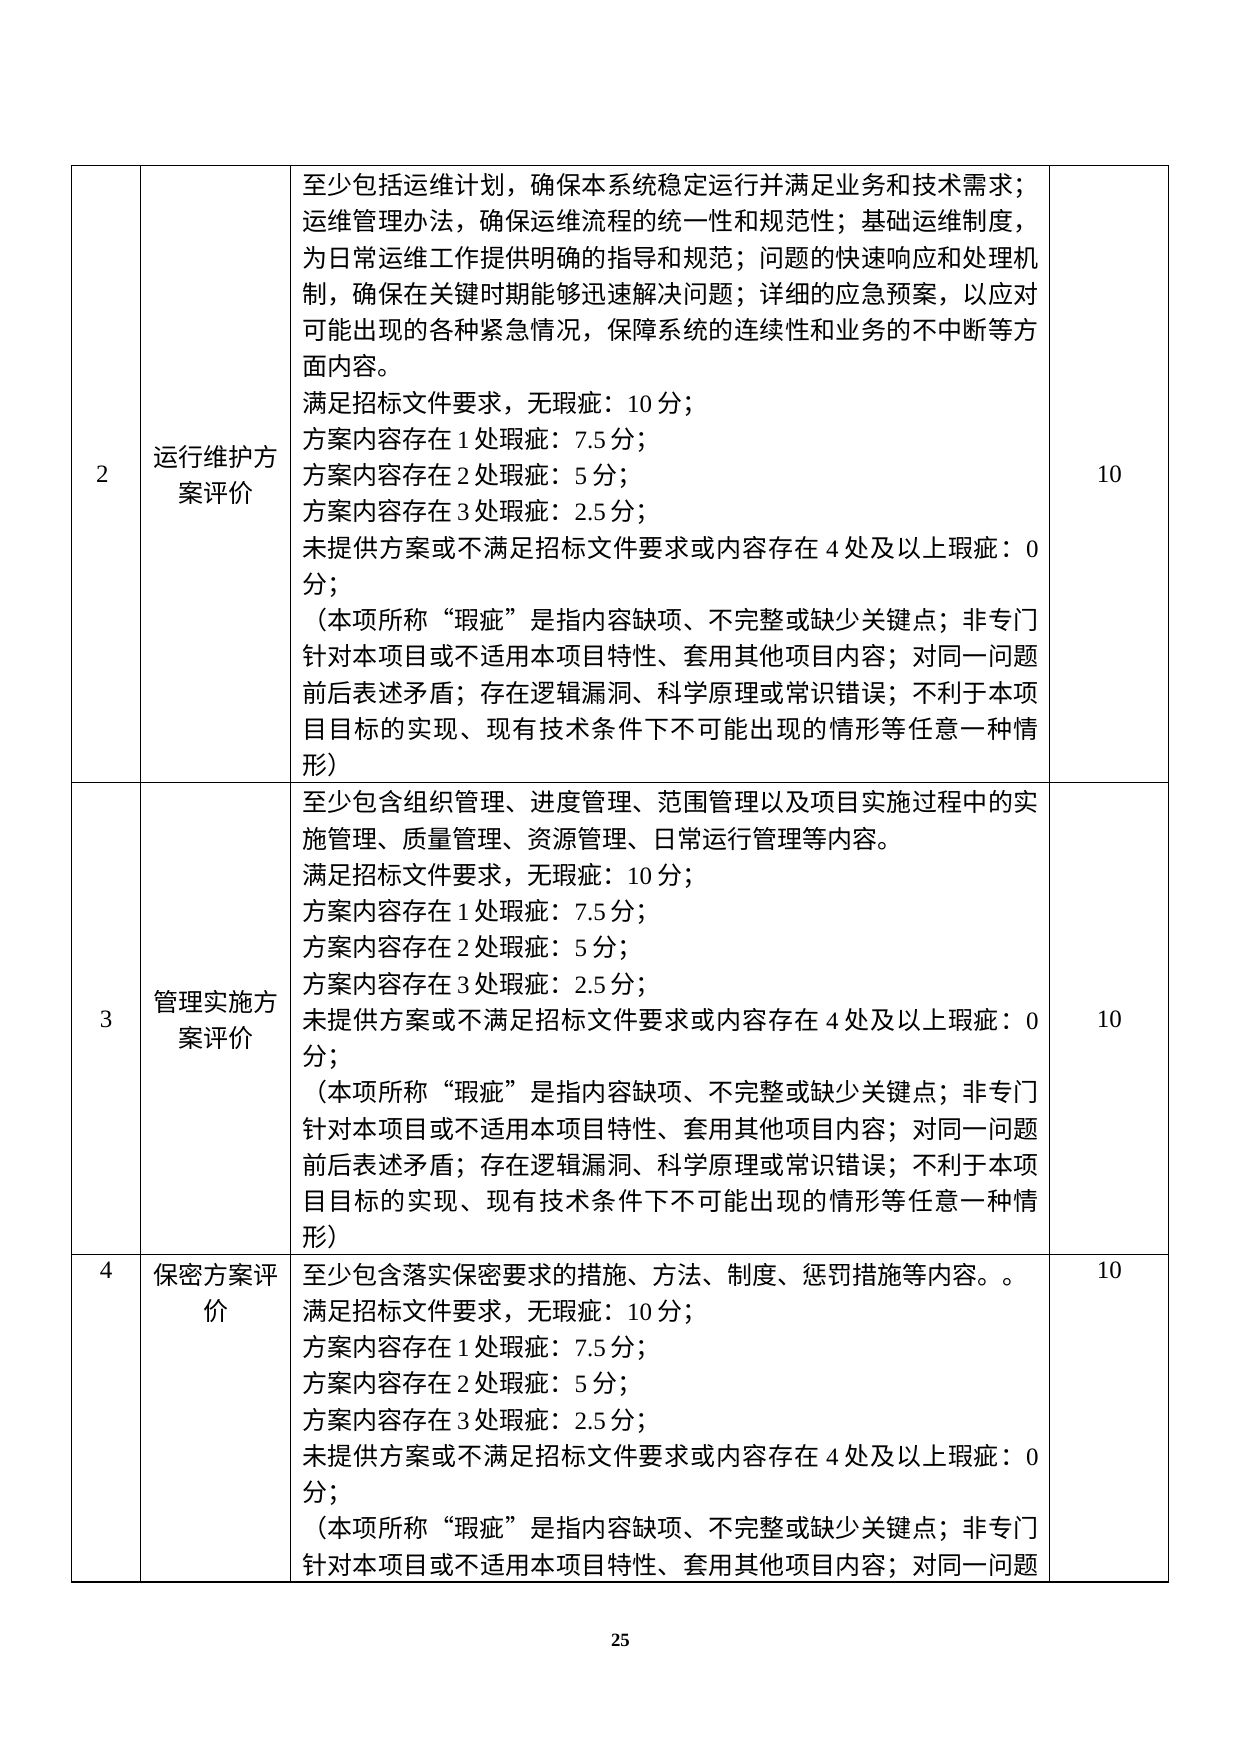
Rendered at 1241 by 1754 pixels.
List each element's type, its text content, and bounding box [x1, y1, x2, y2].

table_cell 至少包括运维计划，确保本系统稳定运行并满足业务和技术需求；运维管理办法，确保运维流程的统一性和规范性；基础运维制度，为日常运维工作提供明确的指导和规范；问题的快速响应和处理机制，确保在关键时期能够迅速解决问题；详细的应急预案，以应对可能出现的各种紧急情况，保障系统的连续性和业务的不中断等方面内容。 满足招标文件要求，无瑕疵：10分； 方案内容存在1处瑕疵：7.5分； 方案内容存在2处瑕疵：5分； 方案内容存在3处瑕疵：2.5分； 未提供方案或不满足招标文件要求或内容存在4处及以上瑕疵：0分； （本项所称“瑕疵”是指内容缺项、不完整或缺少关键点；非专门针对本项目或不适用本项目特性、套用其他项目内容；对同一问题前后表述矛盾；存在逻辑漏洞、科学原理或常识错误；不利于本项目目标的实现、现有技术条件下不可能出现的情形等任意一种情形） [291, 166, 1049, 782]
table_cell 4 [72, 1255, 140, 1581]
table_cell 10 [1050, 783, 1168, 1254]
table_cell 运行维护方案评价 [141, 166, 290, 782]
table_cell 管理实施方案评价 [141, 783, 290, 1254]
table_cell 3 [72, 783, 140, 1254]
table_cell 10 [1050, 1255, 1168, 1581]
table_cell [291, 1255, 1049, 1581]
table_cell 保密方案评价 [141, 1255, 290, 1581]
table_cell 10 [1050, 166, 1168, 782]
table_cell 至少包含组织管理、进度管理、范围管理以及项目实施过程中的实施管理、质量管理、资源管理、日常运行管理等内容。 满足招标文件要求，无瑕疵：10分； 方案内容存在1处瑕疵：7.5分； 方案内容存在2处瑕疵：5分； 方案内容存在3处瑕疵：2.5分； 未提供方案或不满足招标文件要求或内容存在4处及以上瑕疵：0分； （本项所称“瑕疵”是指内容缺项、不完整或缺少关键点；非专门针对本项目或不适用本项目特性、套用其他项目内容；对同一问题前后表述矛盾；存在逻辑漏洞、科学原理或常识错误；不利于本项目目标的实现、现有技术条件下不可能出现的情形等任意一种情形） [291, 783, 1049, 1254]
table_cell 2 [72, 166, 140, 782]
